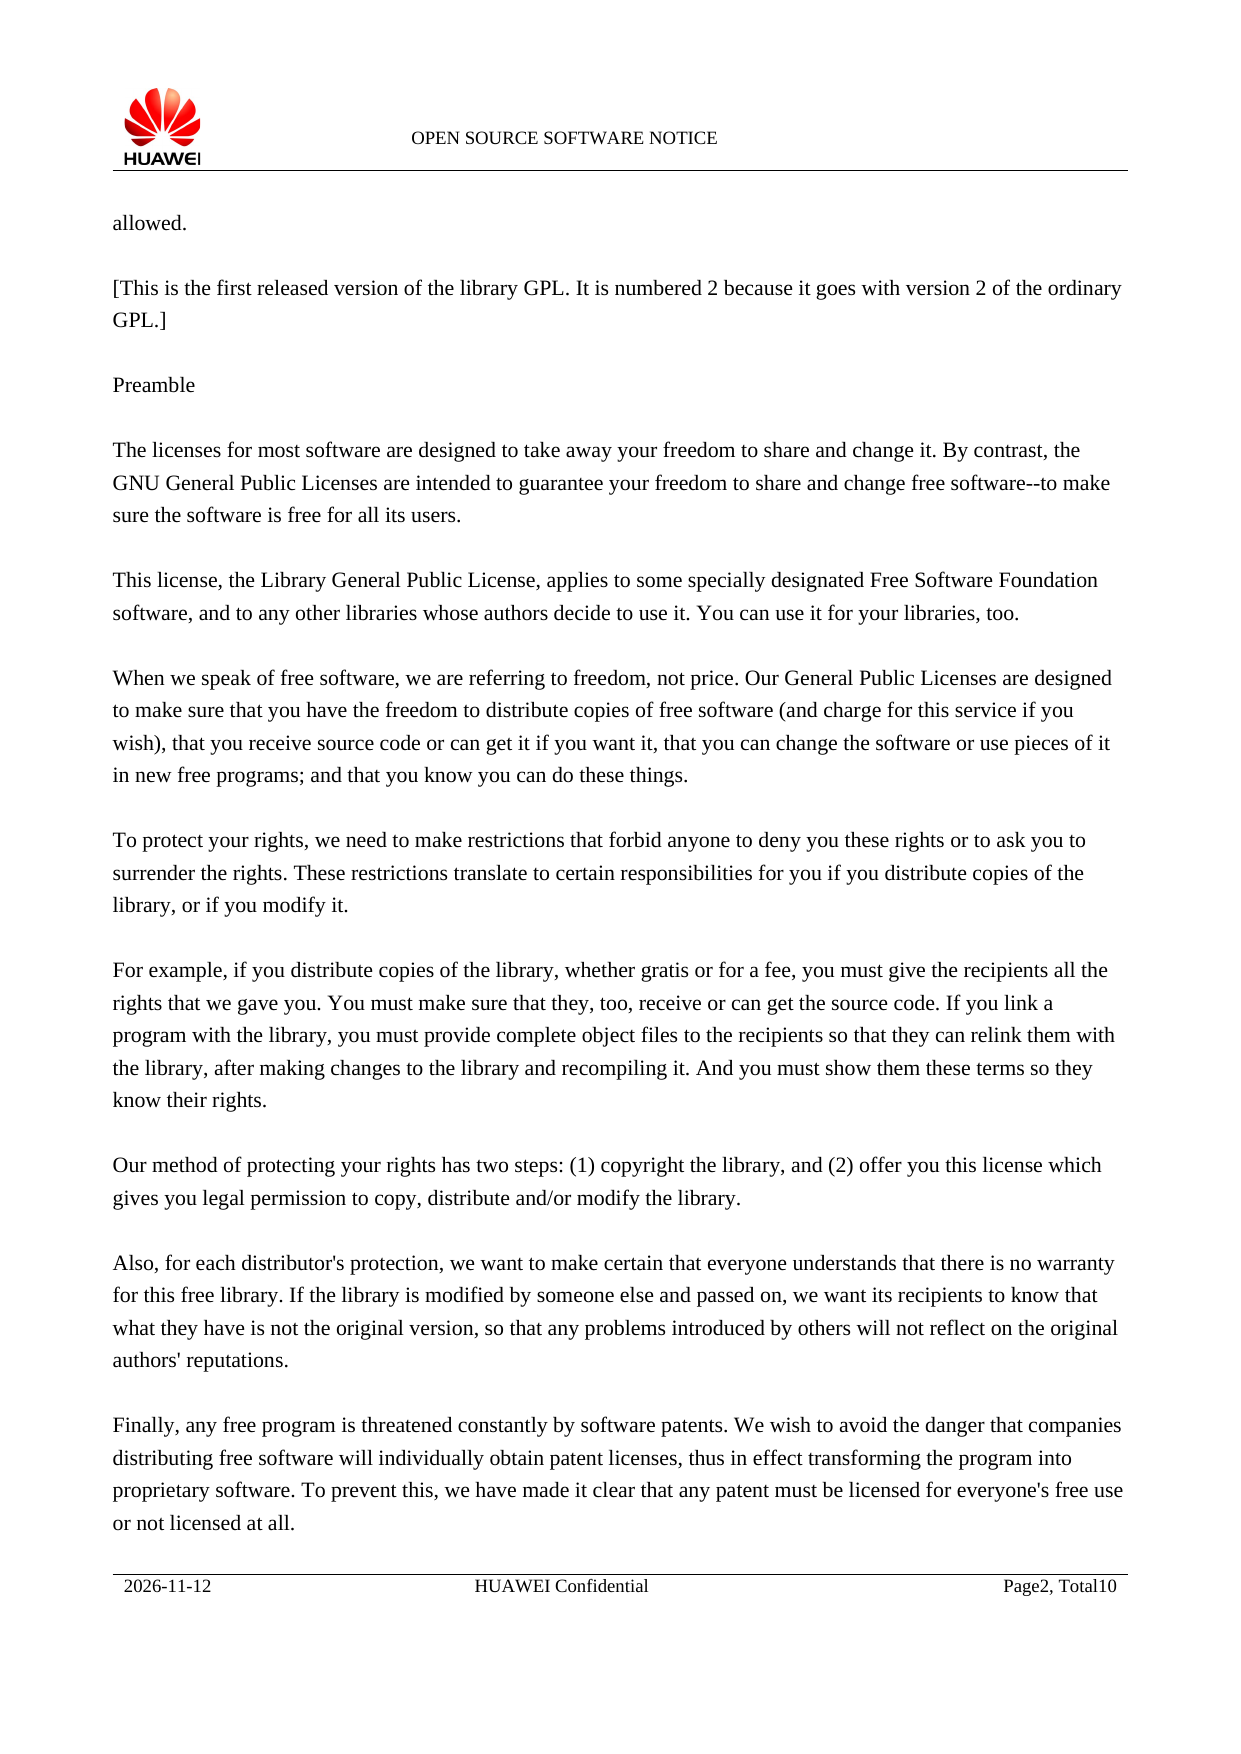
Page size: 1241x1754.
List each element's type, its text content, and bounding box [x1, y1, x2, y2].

picture [124, 88, 201, 165]
